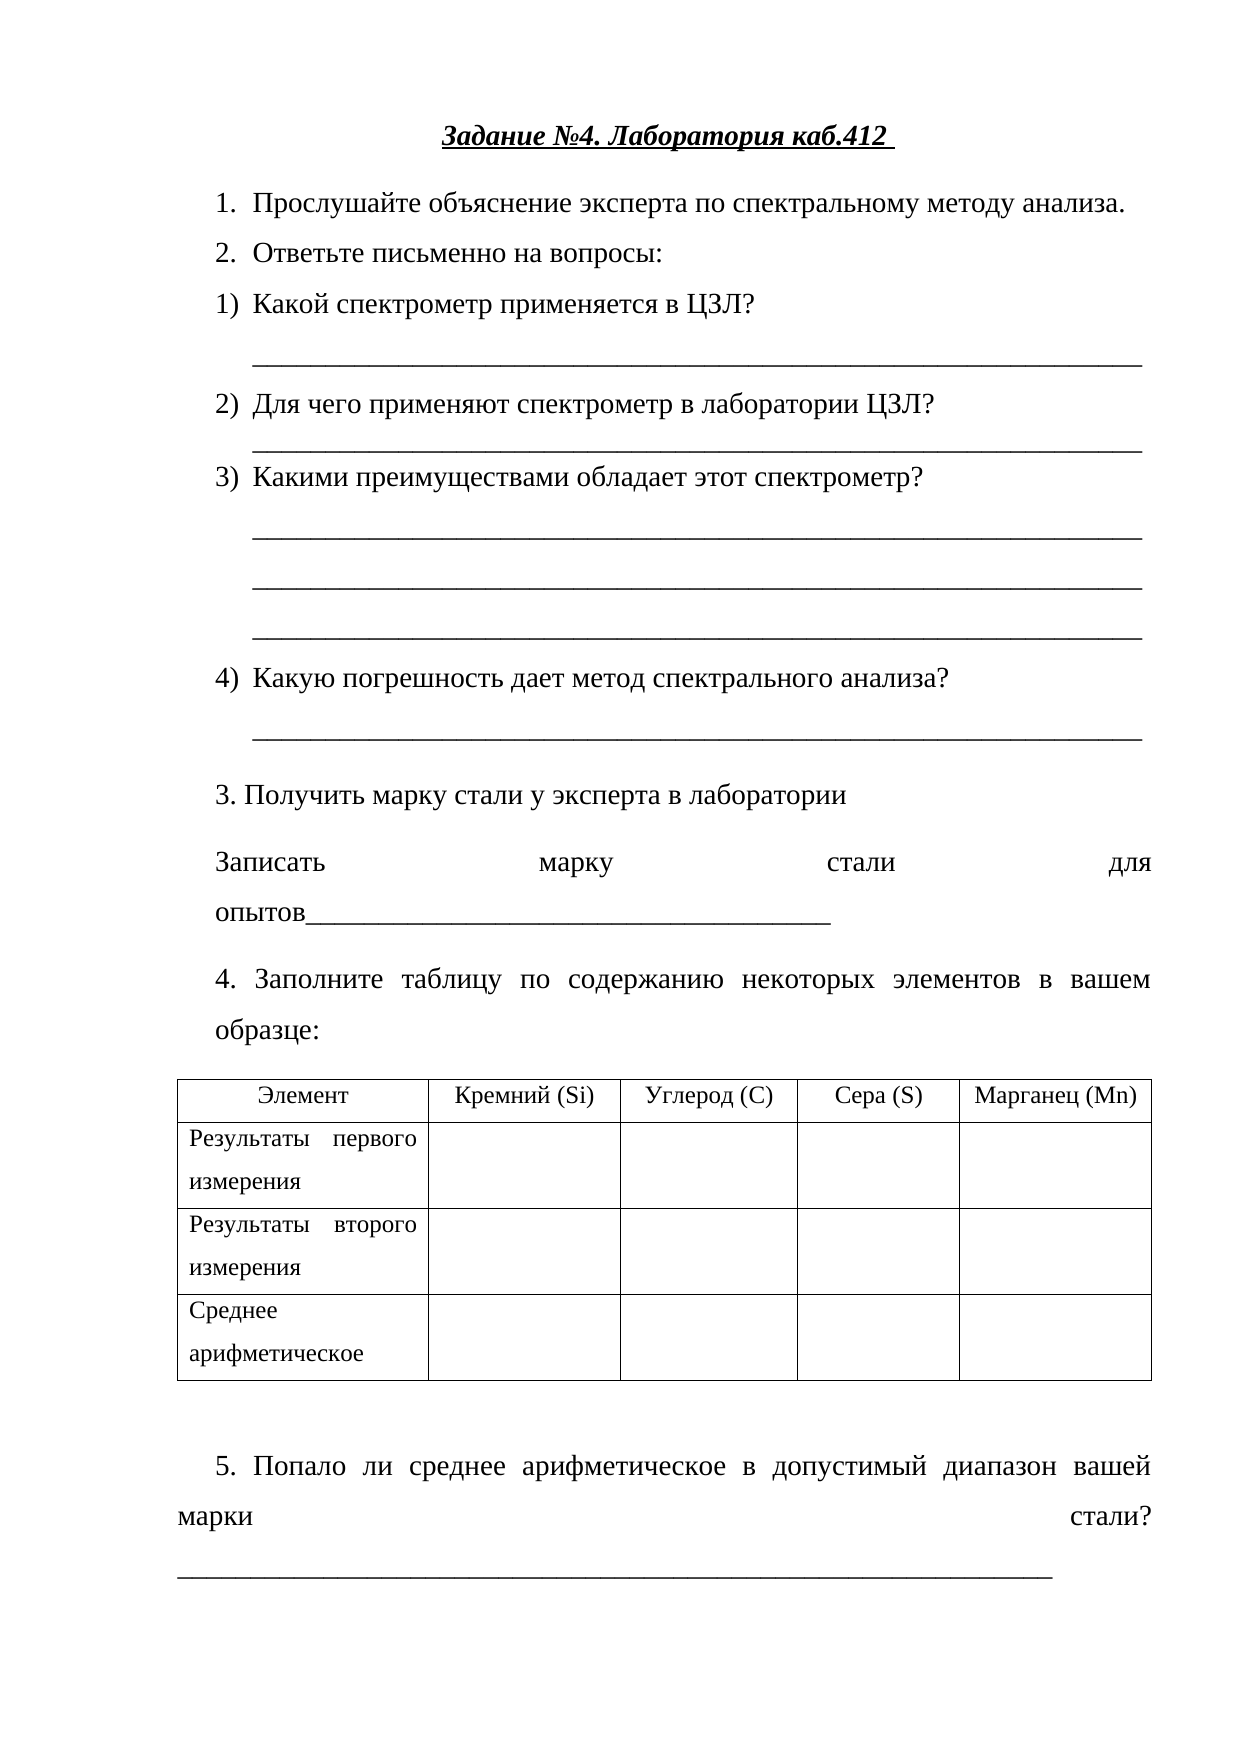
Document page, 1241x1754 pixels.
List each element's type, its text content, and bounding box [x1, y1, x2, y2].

text Задание №4. Лаборатория каб.412 [177, 118, 1152, 152]
table_cell [621, 1123, 797, 1208]
table_cell [960, 1209, 1151, 1294]
list Какую погрешность дает метод спектрального анализа? _____________________________________________________________ [215, 660, 1152, 744]
text 3. Получить марку стали у эксперта в лаборатории [215, 777, 1152, 811]
table_cell [960, 1295, 1151, 1380]
table_cell [798, 1209, 959, 1294]
table_cell [960, 1123, 1151, 1208]
text 5. Попало ли среднее арифметическое в допустимый диапазон вашей марки стали? ____________________________________________________________ [177, 1448, 1152, 1582]
table_header Элемент [178, 1080, 428, 1122]
table_cell [621, 1295, 797, 1380]
list Ответьте письменно на вопросы: [215, 235, 1152, 269]
list Какой спектрометр применяется в ЦЗЛ? _____________________________________________________________ [215, 286, 1152, 369]
table_cell Среднее арифметическое [178, 1295, 428, 1380]
table_header Углерод (C) [621, 1080, 797, 1122]
table_cell Результаты первого измерения [178, 1123, 428, 1208]
table_header Сера (S) [798, 1080, 959, 1122]
table_cell [429, 1123, 620, 1208]
table_cell Результаты второго измерения [178, 1209, 428, 1294]
table_header Марганец (Mn) [960, 1080, 1151, 1122]
table_cell [798, 1295, 959, 1380]
text Записать марку стали для опытов____________________________________ [215, 844, 1152, 928]
text 4. Заполните таблицу по содержанию некоторых элементов в вашем образце: [215, 961, 1152, 1045]
table_cell [621, 1209, 797, 1294]
list Для чего применяют спектрометр в лаборатории ЦЗЛ? _____________________________________________________________ [215, 386, 1152, 456]
table_cell [429, 1295, 620, 1380]
table_header Кремний (Si) [429, 1080, 620, 1122]
table_cell [798, 1123, 959, 1208]
list Прослушайте объяснение эксперта по спектральному методу анализа. [215, 185, 1152, 219]
list Какими преимуществами обладает этот спектрометр? _______________________________________________________________________________________________________________________________________________________________________________________ [215, 459, 1152, 643]
table_cell [429, 1209, 620, 1294]
